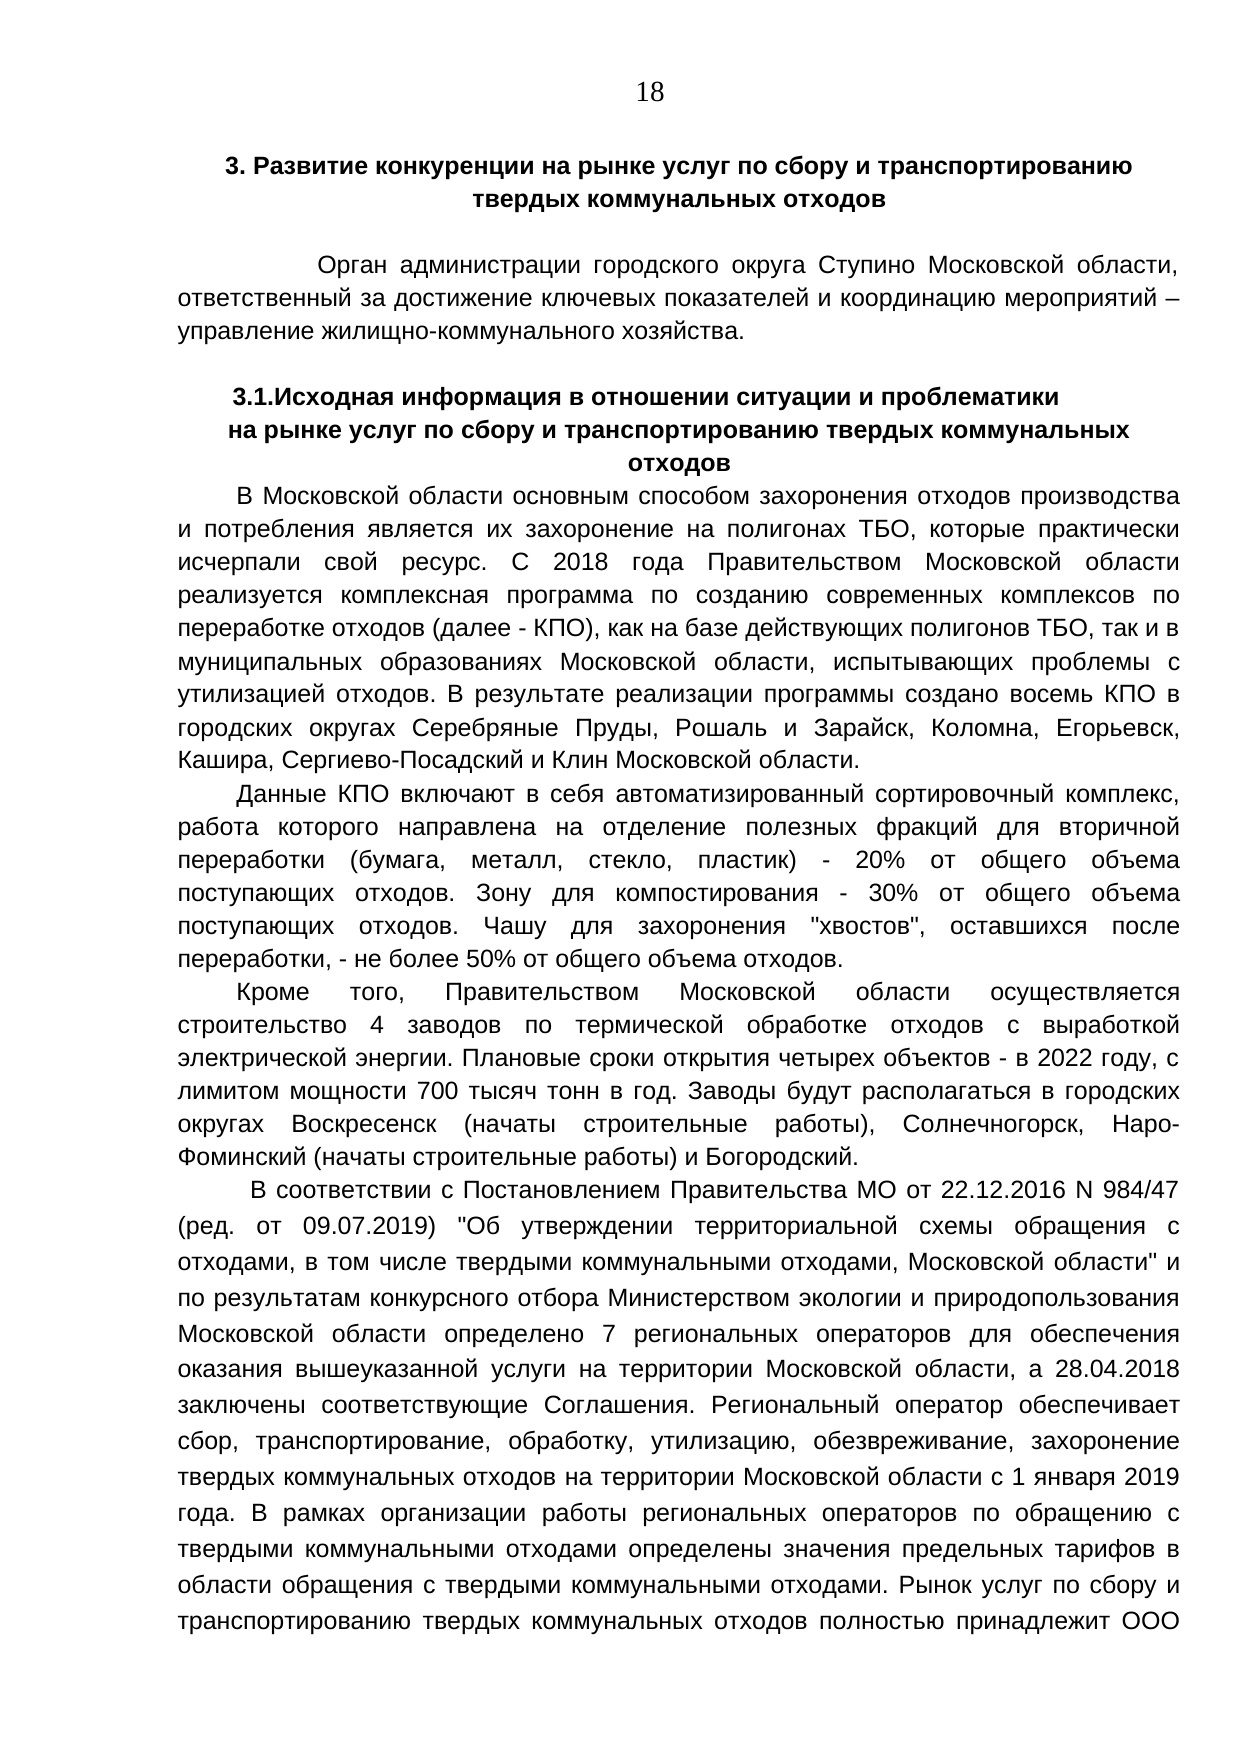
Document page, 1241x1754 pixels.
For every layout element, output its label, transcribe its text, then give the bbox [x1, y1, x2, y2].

text 3. Развитие конкуренции на рынке услуг по сбору и транспортированию твердых коммунальных отходов [177, 151, 1181, 213]
text Кроме того, Правительством Московской области осуществляется строительство 4 заводов по термической обработке отходов с выработкой электрической энергии. Плановые сроки открытия четырех объектов - в 2022 году, с лимитом мощности 700 тысяч тонн в год. Заводы будут располагаться в городских округах Воскресенск (начаты строительные работы), Солнечногорск, Наро-Фоминский (начаты строительные работы) и Богородский. [177, 977, 1181, 1171]
text В Московской области основным способом захоронения отходов производства и потребления является их захоронение на полигонах ТБО, которые практически исчерпали свой ресурс. С 2018 года Правительством Московской области реализуется комплексная программа по созданию современных комплексов по переработке отходов (далее - КПО), как на базе действующих полигонов ТБО, так и в муниципальных образованиях Московской области, испытывающих проблемы с утилизацией отходов. В результате реализации программы создано восемь КПО в городских округах Серебряные Пруды, Рошаль и Зарайск, Коломна, Егорьевск, Кашира, Сергиево-Посадский и Клин Московской области. [177, 481, 1181, 774]
text Орган администрации городского округа Ступино Московской области, ответственный за достижение ключевых показателей и координацию мероприятий – управление жилищно-коммунального хозяйства. [118, 250, 1181, 345]
text 3.1.Исходная информация в отношении ситуации и проблематики на рынке услуг по сбору и транспортированию твердых коммунальных отходов [118, 382, 1181, 477]
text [118, 1175, 1181, 1635]
text Данные КПО включают в себя автоматизированный сортировочный комплекс, работа которого направлена на отделение полезных фракций для вторичной переработки (бумага, металл, стекло, пластик) - 20% от общего объема поступающих отходов. Зону для компостирования - 30% от общего объема поступающих отходов. Чашу для захоронения "хвостов", оставшихся после переработки, - не более 50% от общего объема отходов. [177, 778, 1181, 972]
